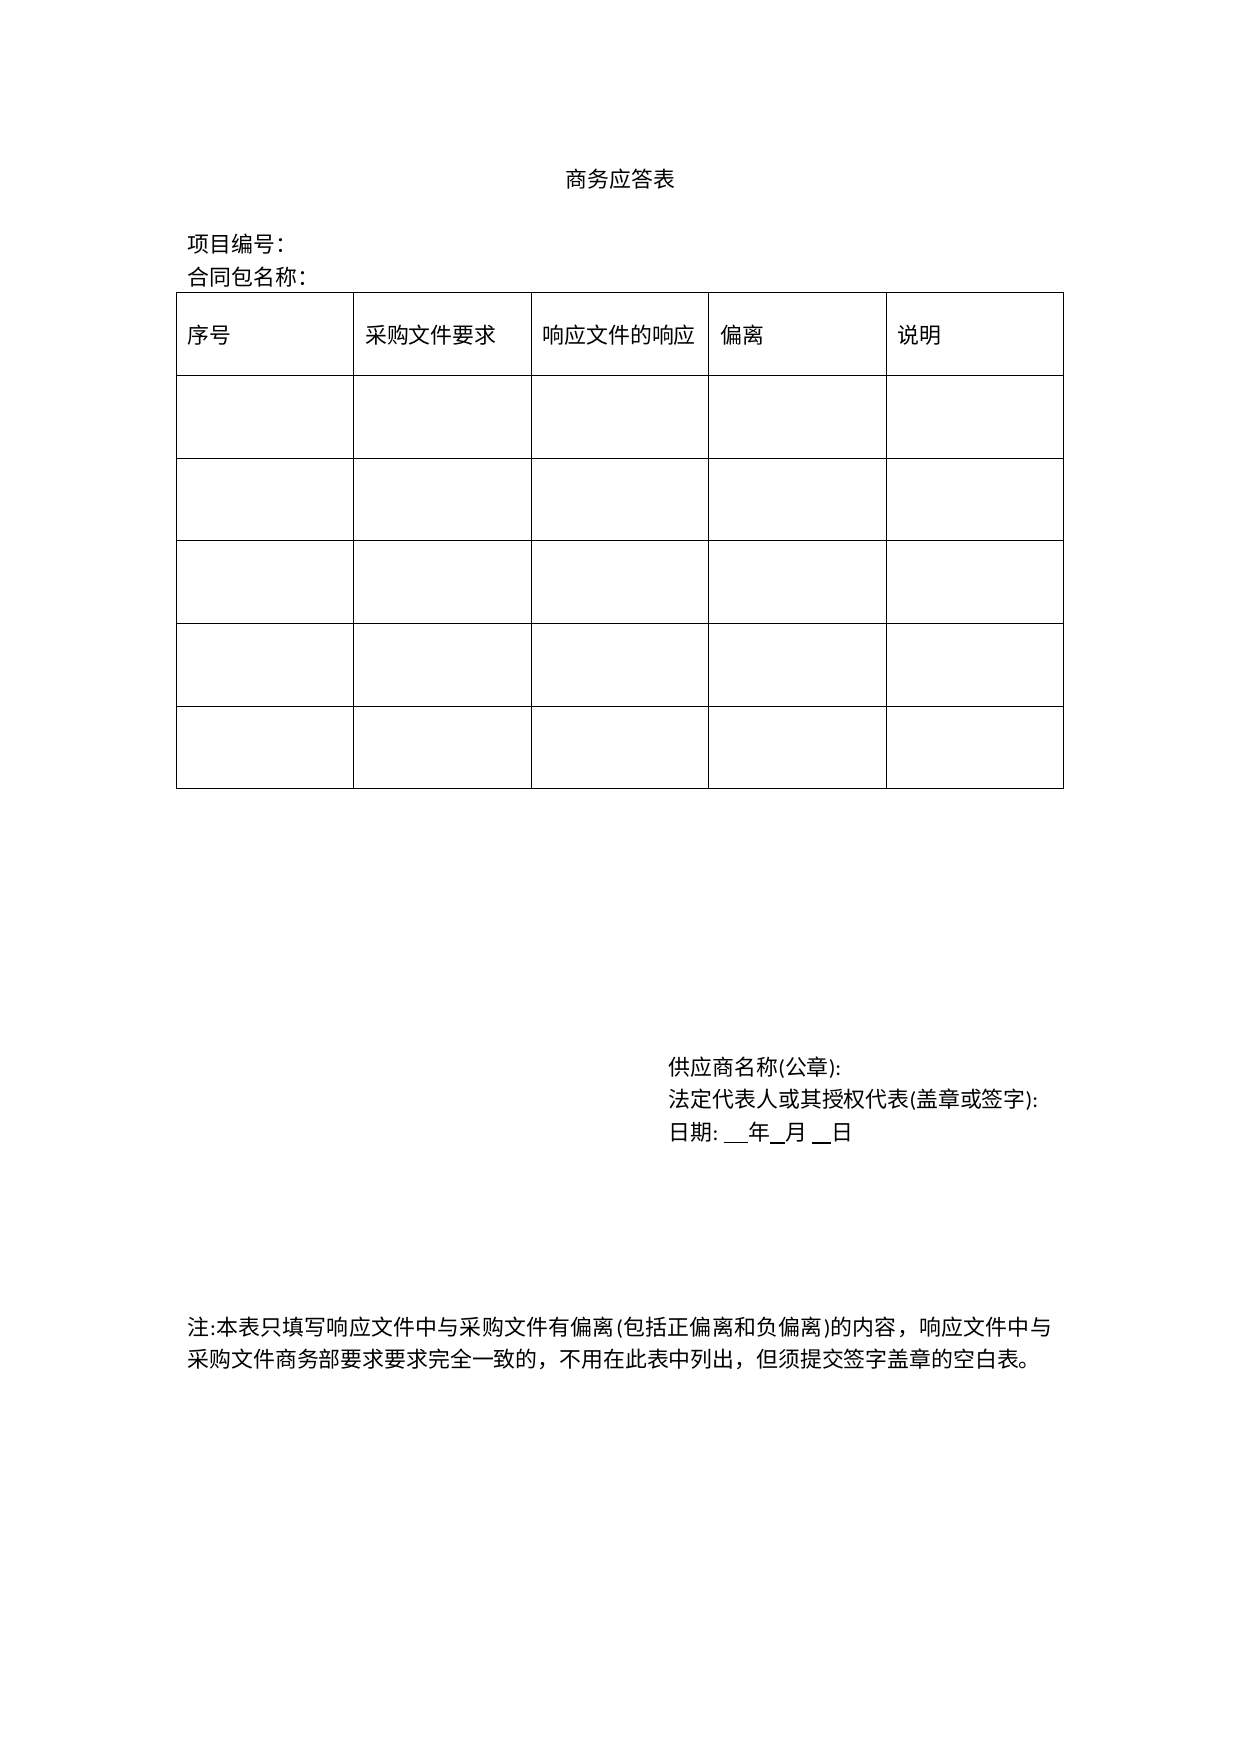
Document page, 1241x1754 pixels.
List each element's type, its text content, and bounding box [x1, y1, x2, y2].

text 商务应答表 [187, 162, 1053, 194]
table_cell [709, 707, 886, 788]
table_cell [177, 707, 353, 788]
table_cell [532, 541, 708, 623]
text 注:本表只填写响应文件中与采购文件有偏离(包括正偏离和负偏离)的内容，响应文件中与采购文件商务部要求要求完全一致的，不用在此表中列出，但须提交签字盖章的空白表。 [187, 1309, 1053, 1374]
table_header 响应文件的响应 [532, 293, 708, 375]
text 法定代表人或其授权代表(盖章或签字): [187, 1082, 1053, 1114]
text 日期: 年 月 日 [187, 1114, 1053, 1147]
table_cell [177, 459, 353, 540]
table_cell [887, 376, 1063, 457]
table_cell [354, 624, 531, 706]
table_cell [887, 541, 1063, 623]
table_cell [177, 624, 353, 706]
table_cell [354, 376, 531, 457]
table_cell [354, 541, 531, 623]
table_header 偏离 [709, 293, 886, 375]
table_header 采购文件要求 [354, 293, 531, 375]
table_cell [532, 459, 708, 540]
table_header 序号 [177, 293, 353, 375]
table_cell [709, 459, 886, 540]
table_cell [709, 541, 886, 623]
table_cell [354, 707, 531, 788]
table_cell [887, 459, 1063, 540]
text 供应商名称(公章): [187, 1049, 1053, 1082]
table_cell [177, 376, 353, 457]
table_cell [709, 376, 886, 457]
text 项目编号： [187, 227, 1053, 259]
table_cell [709, 624, 886, 706]
table_cell [532, 624, 708, 706]
table_cell [354, 459, 531, 540]
table_cell [887, 707, 1063, 788]
table_cell [532, 707, 708, 788]
table_cell [532, 376, 708, 457]
text 合同包名称： [187, 259, 1053, 292]
table_cell [887, 624, 1063, 706]
table_header 说明 [887, 293, 1063, 375]
table_cell [177, 541, 353, 623]
